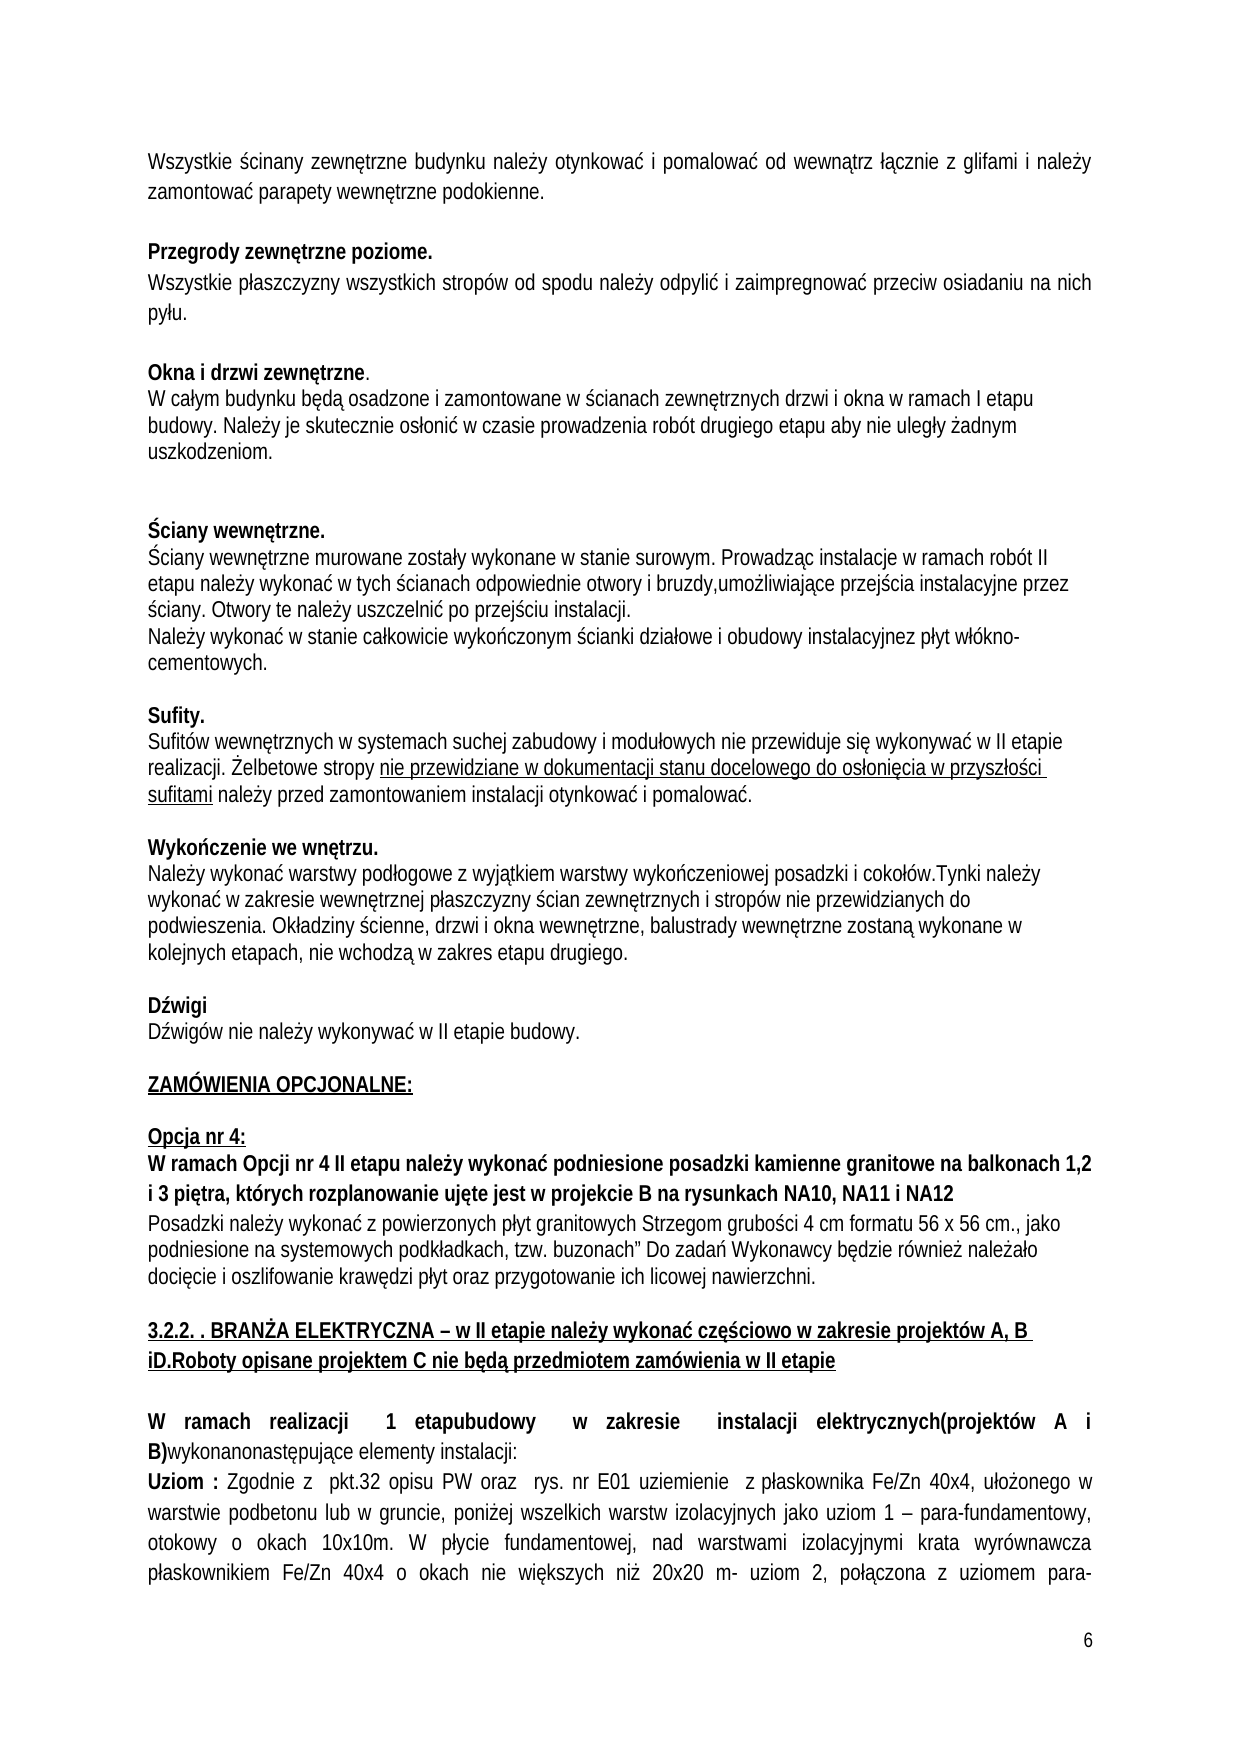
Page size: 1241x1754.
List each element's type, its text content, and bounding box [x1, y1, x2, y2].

text Dźwigi [148, 992, 1093, 1018]
text Ściany wewnętrzne murowane zostały wykonane w stanie surowym. Prowadząc instalacje w ramach robót II etapu należy wykonać w tych ścianach odpowiednie otwory i bruzdy,umożliwiające przejścia instalacyjne przez ściany. Otwory te należy uszczelnić po przejściu instalacji. [148, 543, 1093, 623]
text Posadzki należy wykonać z powierzonych płyt granitowych Strzegom grubości 4 cm formatu 56 x 56 cm., jako podniesione na systemowych podkładkach, tzw. buzonach” Do zadań Wykonawcy będzie również należało docięcie i oszlifowanie krawędzi płyt oraz przygotowanie ich licowej nawierzchni. [148, 1210, 1093, 1289]
text Okna i drzwi zewnętrzne. [148, 359, 1093, 385]
text Przegrody zewnętrzne poziome. [148, 238, 1093, 264]
text Ściany wewnętrzne. [148, 517, 1093, 543]
text Wykończenie we wnętrzu. [148, 833, 1093, 860]
text Należy wykonać warstwy podłogowe z wyjątkiem warstwy wykończeniowej posadzki i cokołów.Tynki należy wykonać w zakresie wewnętrznej płaszczyzny ścian zewnętrznych i stropów nie przewidzianych do podwieszenia. Okładziny ścienne, drzwi i okna wewnętrzne, balustrady wewnętrzne zostaną wykonane w kolejnych etapach, nie wchodzą w zakres etapu drugiego. [148, 860, 1093, 965]
text Opcja nr 4: [148, 1123, 1093, 1150]
text Sufitów wewnętrznych w systemach suchej zabudowy i modułowych nie przewiduje się wykonywać w II etapie realizacji. Żelbetowe stropy nie przewidziane w dokumentacji stanu docelowego do osłonięcia w przyszłości sufitami należy przed zamontowaniem instalacji otynkować i pomalować. [148, 728, 1093, 807]
text Wszystkie ścinany zewnętrzne budynku należy otynkować i pomalować od wewnątrz łącznie z glifami i należy zamontować parapety wewnętrzne podokienne. [148, 148, 1093, 204]
text W ramach realizacji 1 etapubudowy w zakresie instalacji elektrycznych(projektów A i B)wykonanonastępujące elementy instalacji: [148, 1408, 1093, 1464]
text W całym budynku będą osadzone i zamontowane w ścianach zewnętrznych drzwi i okna w ramach I etapu budowy. Należy je skutecznie osłonić w czasie prowadzenia robót drugiego etapu aby nie uległy żadnym uszkodzeniom. [148, 385, 1093, 464]
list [148, 1468, 1093, 1585]
text Dźwigów nie należy wykonywać w II etapie budowy. [148, 1018, 1093, 1044]
text W ramach Opcji nr 4 II etapu należy wykonać podniesione posadzki kamienne granitowe na balkonach 1,2 i 3 piętra, których rozplanowanie ujęte jest w projekcie B na rysunkach NA10, NA11 i NA12 [148, 1150, 1093, 1206]
text Należy wykonać w stanie całkowicie wykończonym ścianki działowe i obudowy instalacyjnez płyt włókno-cementowych. [148, 623, 1093, 675]
text Sufity. [148, 702, 1093, 728]
text ZAMÓWIENIA OPCJONALNE: [148, 1071, 1093, 1097]
text 3.2.2. . BRANŻA ELEKTRYCZNA – w II etapie należy wykonać częściowo w zakresie projektów A, B iD.Roboty opisane projektem C nie będą przedmiotem zamówienia w II etapie [148, 1317, 1093, 1374]
text Wszystkie płaszczyzny wszystkich stropów od spodu należy odpylić i zaimpregnować przeciw osiadaniu na nich pyłu. [148, 268, 1093, 325]
